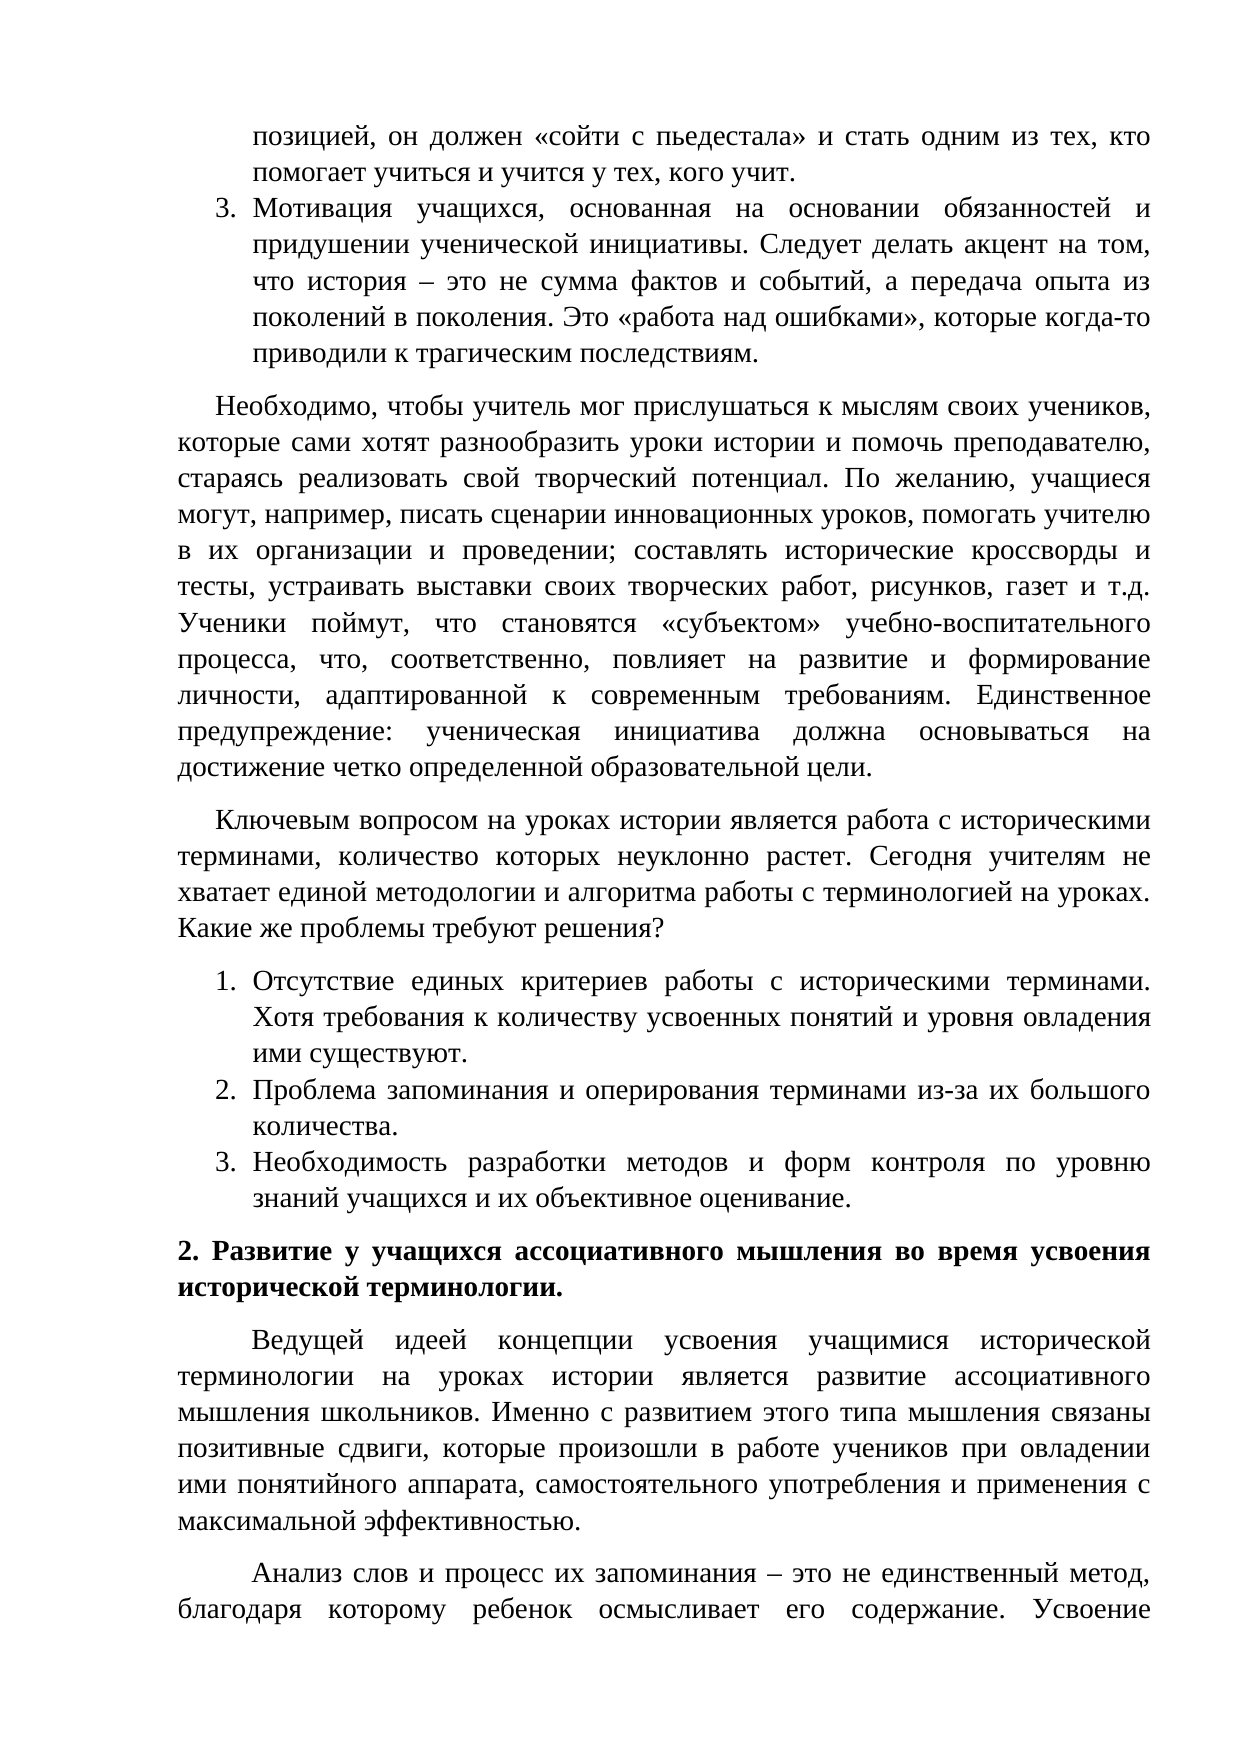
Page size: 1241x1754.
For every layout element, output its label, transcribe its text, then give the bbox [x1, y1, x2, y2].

text Ведущей идеей концепции усвоения учащимися исторической терминологии на уроках истории является развитие ассоциативного мышления школьников. Именно с развитием этого типа мышления связаны позитивные сдвиги, которые произошли в работе учеников при овладении ими понятийного аппарата, самостоятельного употребления и применения с максимальной эффективностью. [177, 1322, 1152, 1536]
list Проблема запоминания и оперирования терминами из-за их большого количества. [215, 1072, 1152, 1141]
list Необходимость разработки методов и форм контроля по уровню знаний учащихся и их объективное оценивание. [215, 1144, 1152, 1214]
text Необходимо, чтобы учитель мог прислушаться к мыслям своих учеников, которые сами хотят разнообразить уроки истории и помочь преподавателю, стараясь реализовать свой творческий потенциал. По желанию, учащиеся могут, например, писать сценарии инновационных уроков, помогать учителю в их организации и проведении; составлять исторические кроссворды и тесты, устраивать выставки своих творческих работ, рисунков, газет и т.д. Ученики поймут, что становятся «субъектом» учебно-воспитательного процесса, что, соответственно, повлияет на развитие и формирование личности, адаптированной к современным требованиям. Единственное предупреждение: ученическая инициатива должна основываться на достижение четко определенной образовательной цели. [177, 388, 1152, 783]
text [177, 1556, 1152, 1625]
text 2. Развитие у учащихся ассоциативного мышления во время усвоения исторической терминологии. [177, 1233, 1152, 1303]
list Мотивация учащихся, основанная на основании обязанностей и придушении ученической инициативы. Следует делать акцент на том, что история – это не сумма фактов и событий, а передача опыта из поколений в поколения. Это «работа над ошибками», которые когда-то приводили к трагическим последствиям. [215, 190, 1152, 368]
text Ключевым вопросом на уроках истории является работа с историческими терминами, количество которых неуклонно растет. Сегодня учителям не хватает единой методологии и алгоритма работы с терминологией на уроках. Какие же проблемы требуют решения? [177, 802, 1152, 944]
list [215, 118, 1152, 188]
list Отсутствие единых критериев работы с историческими терминами. Хотя требования к количеству усвоенных понятий и уровня овладения ими существуют. [215, 963, 1152, 1069]
